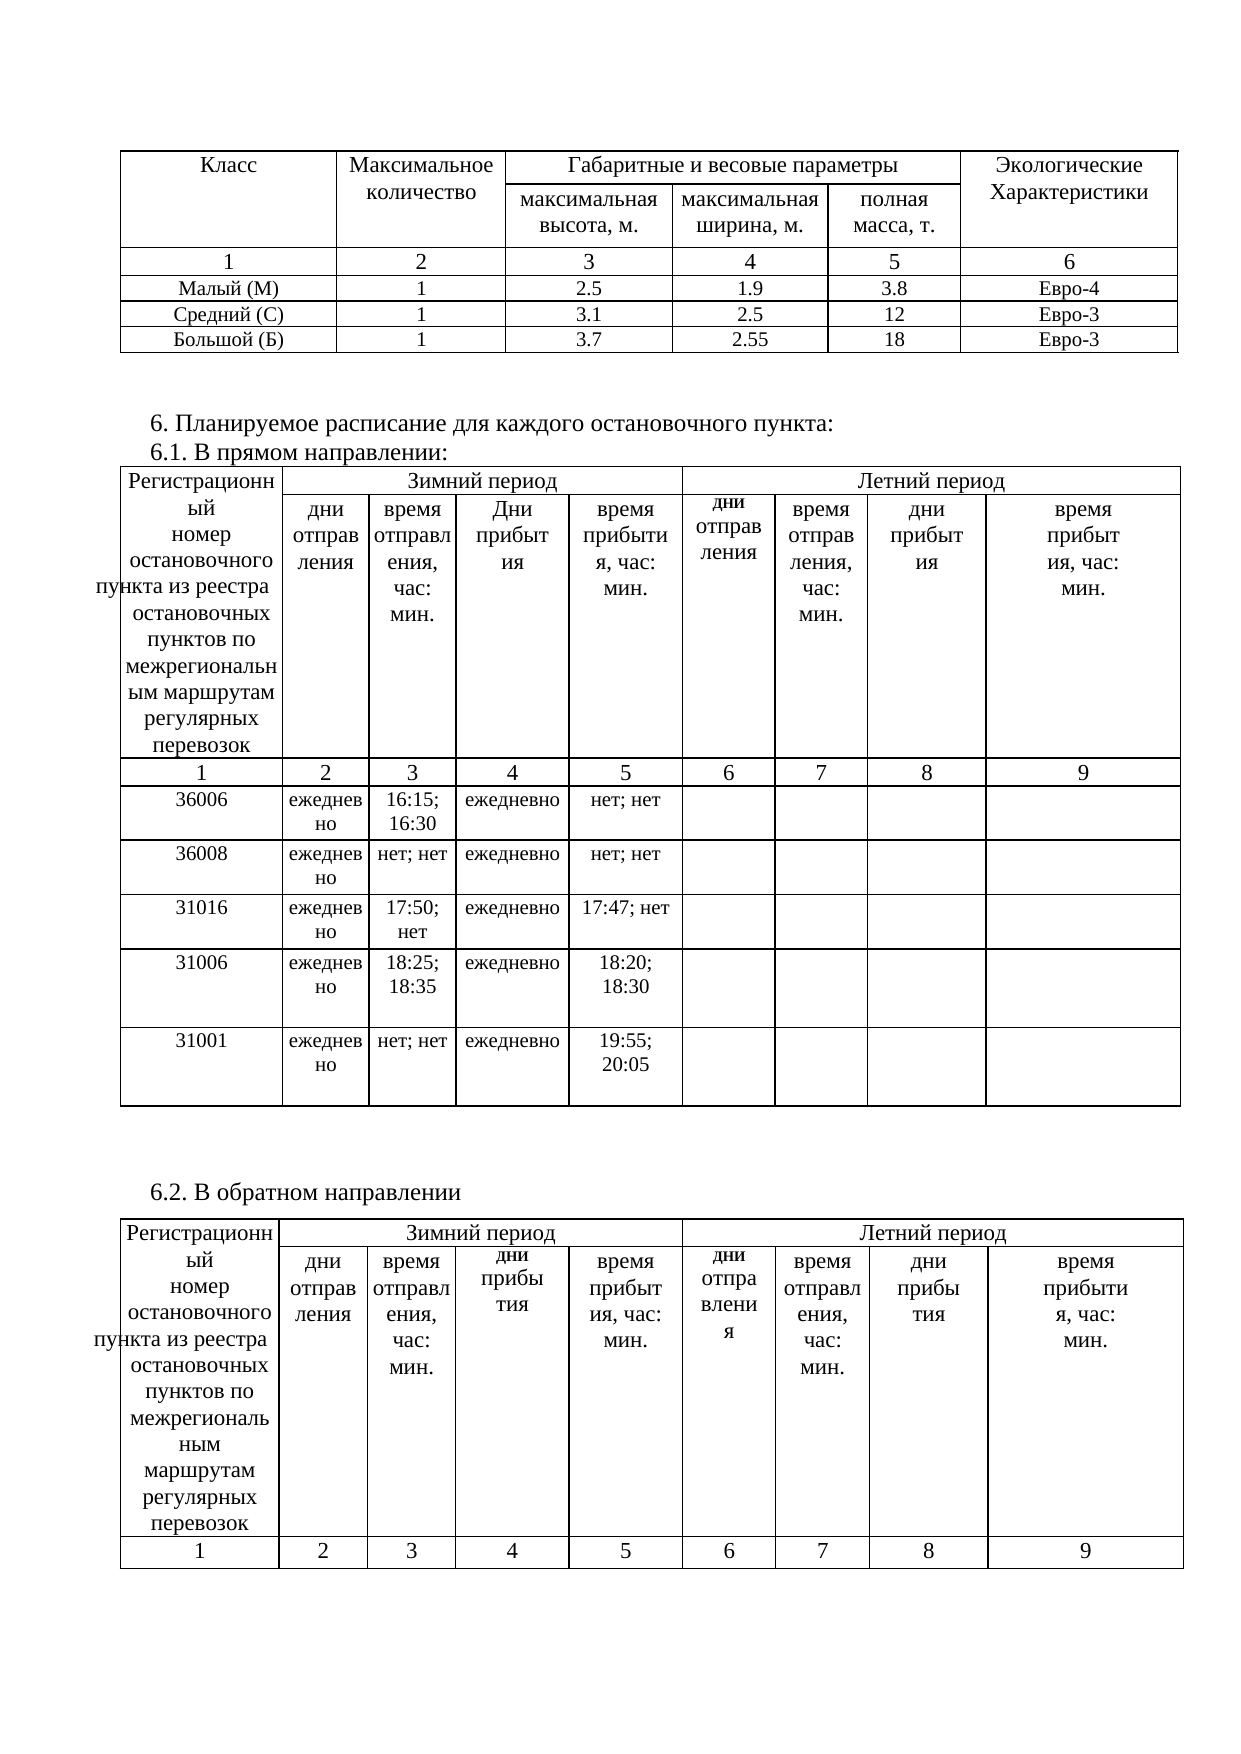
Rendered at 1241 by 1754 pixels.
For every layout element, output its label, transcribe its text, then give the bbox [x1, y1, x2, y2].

table_cell 1 [121, 759, 282, 785]
table_cell 2.5 [506, 276, 672, 300]
table_cell [868, 1028, 985, 1105]
table_header Регистрационный номер остановочного пункта из реестра остановочных пунктов по межрегиональным маршрутам регулярных перевозок [121, 467, 282, 757]
table_cell [987, 1028, 1180, 1105]
table_header Зимний период [280, 1220, 682, 1246]
table_cell время отправл ения, час: мин. [368, 1247, 455, 1536]
table_cell 1 [337, 327, 505, 351]
table_cell 31006 [121, 950, 282, 1027]
table_cell ежедневно [457, 895, 568, 948]
table_cell 3.1 [506, 302, 672, 326]
table_cell 31001 [121, 1028, 282, 1105]
table_cell 7 [776, 1537, 869, 1567]
table_header Максимальное количество [337, 152, 505, 247]
table_cell дни отправ ления [280, 1247, 367, 1536]
table_cell [776, 1028, 867, 1105]
table_cell 1 [121, 1537, 278, 1567]
table_cell [683, 950, 774, 1027]
table_cell 6 [961, 248, 1177, 274]
table_cell 17:47; нет [570, 895, 682, 948]
table_cell 31016 [121, 895, 282, 948]
table_cell 9 [989, 1537, 1183, 1567]
table_cell [868, 787, 985, 839]
table_cell Евро-3 [961, 327, 1177, 351]
table_cell [868, 895, 985, 948]
table_cell 1 [121, 248, 336, 274]
table_cell 19:55; 20:05 [570, 1028, 682, 1105]
table_cell [987, 787, 1180, 839]
table_cell 5 [570, 759, 682, 785]
table_cell 1 [337, 276, 505, 300]
table_header Летний период [683, 1220, 1183, 1246]
table_cell ежедневно [283, 950, 368, 1027]
table_cell 4 [456, 1537, 568, 1567]
table_cell 18 [829, 327, 960, 351]
table_cell [776, 950, 867, 1027]
table_cell нет; нет [570, 841, 682, 894]
table_cell максимальная высота, м. [506, 185, 672, 247]
table_cell 8 [870, 1537, 987, 1567]
table_cell ежедневно [283, 1028, 368, 1105]
table_cell Малый (М) [121, 276, 336, 300]
table_cell [868, 841, 985, 894]
table_cell [776, 841, 867, 894]
table_cell ежедневно [283, 787, 368, 839]
text 6.1. В прямом направлении: [150, 437, 1090, 466]
table_cell [987, 950, 1180, 1027]
table_cell дни прибыт ия [868, 495, 985, 757]
table_cell 16:15; 16:30 [370, 787, 455, 839]
table_cell 2 [280, 1537, 367, 1567]
table_cell [987, 841, 1180, 894]
table_cell [683, 841, 774, 894]
text 6.2. В обратном направлении [150, 1177, 1090, 1205]
table_cell 6 [683, 1537, 775, 1567]
table_cell [868, 950, 985, 1027]
table_cell [987, 895, 1180, 948]
table_cell дни прибы тия [870, 1247, 987, 1536]
table_cell время прибыти я, час: мин. [570, 495, 682, 757]
table_cell время прибыт ия, час: мин. [987, 495, 1180, 757]
table_cell 3 [368, 1537, 455, 1567]
table_cell 2.5 [673, 302, 827, 326]
table_cell 12 [829, 302, 960, 326]
table_cell [776, 787, 867, 839]
table_cell ежедневно [457, 841, 568, 894]
table_cell 18:20; 18:30 [570, 950, 682, 1027]
table_cell ежедневно [457, 787, 568, 839]
table_cell 5 [570, 1537, 682, 1567]
table_cell 1.9 [673, 276, 827, 300]
table_cell ДНИ отправ ления [683, 495, 774, 757]
table_cell нет; нет [570, 787, 682, 839]
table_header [121, 1220, 278, 1536]
table_cell 18:25; 18:35 [370, 950, 455, 1027]
table_header Габаритные и весовые параметры [506, 152, 960, 183]
table_cell Большой (Б) [121, 327, 336, 351]
table_cell 6 [683, 759, 774, 785]
table_cell Средний (С) [121, 302, 336, 326]
table_header Летний период [683, 467, 1180, 493]
table_cell 3 [506, 248, 672, 274]
table_cell 5 [829, 248, 960, 274]
table_cell Евро-3 [961, 302, 1177, 326]
table_cell ежедневно [457, 950, 568, 1027]
table_cell 3.7 [506, 327, 672, 351]
table_header Экологические Характеристики [961, 152, 1177, 247]
table_cell 8 [868, 759, 985, 785]
table_header Зимний период [283, 467, 682, 493]
table_cell [683, 1028, 774, 1105]
table_cell 4 [673, 248, 827, 274]
table_cell время прибыт ия, час: мин. [570, 1247, 682, 1536]
table_cell 2 [283, 759, 368, 785]
table_cell 9 [987, 759, 1180, 785]
table_cell 36008 [121, 841, 282, 894]
table_cell 3 [370, 759, 455, 785]
table_cell Евро-4 [961, 276, 1177, 300]
table_cell 7 [776, 759, 867, 785]
table_cell время отправл ения, час: мин. [776, 1247, 869, 1536]
table_cell время отправл ения, час: мин. [370, 495, 455, 757]
table_cell ДНИ отпра влени я [683, 1247, 775, 1536]
table_cell нет; нет [370, 1028, 455, 1105]
table_cell [776, 895, 867, 948]
table_cell ежедневно [283, 895, 368, 948]
table_cell Дни прибыт ия [457, 495, 568, 757]
table_cell ДНИ прибы тия [456, 1247, 568, 1536]
table_cell [683, 895, 774, 948]
table_cell время отправ ления, час: мин. [776, 495, 867, 757]
table_cell время прибыти я, час: мин. [989, 1247, 1183, 1536]
table_cell максимальная ширина, м. [673, 185, 827, 247]
table_cell нет; нет [370, 841, 455, 894]
table_cell 36006 [121, 787, 282, 839]
text 6. Планируемое расписание для каждого остановочного пункта: [150, 408, 1090, 437]
table_cell 2.55 [673, 327, 827, 351]
table_cell 4 [457, 759, 568, 785]
table_cell 1 [337, 302, 505, 326]
table_cell дни отправ ления [283, 495, 368, 757]
table_cell 17:50; нет [370, 895, 455, 948]
table_cell [683, 787, 774, 839]
table_header Класс [121, 152, 336, 247]
table_cell 2 [337, 248, 505, 274]
table_cell 3.8 [829, 276, 960, 300]
table_cell ежедневно [457, 1028, 568, 1105]
table_cell полная масса, т. [829, 185, 960, 247]
table_cell ежедневно [283, 841, 368, 894]
